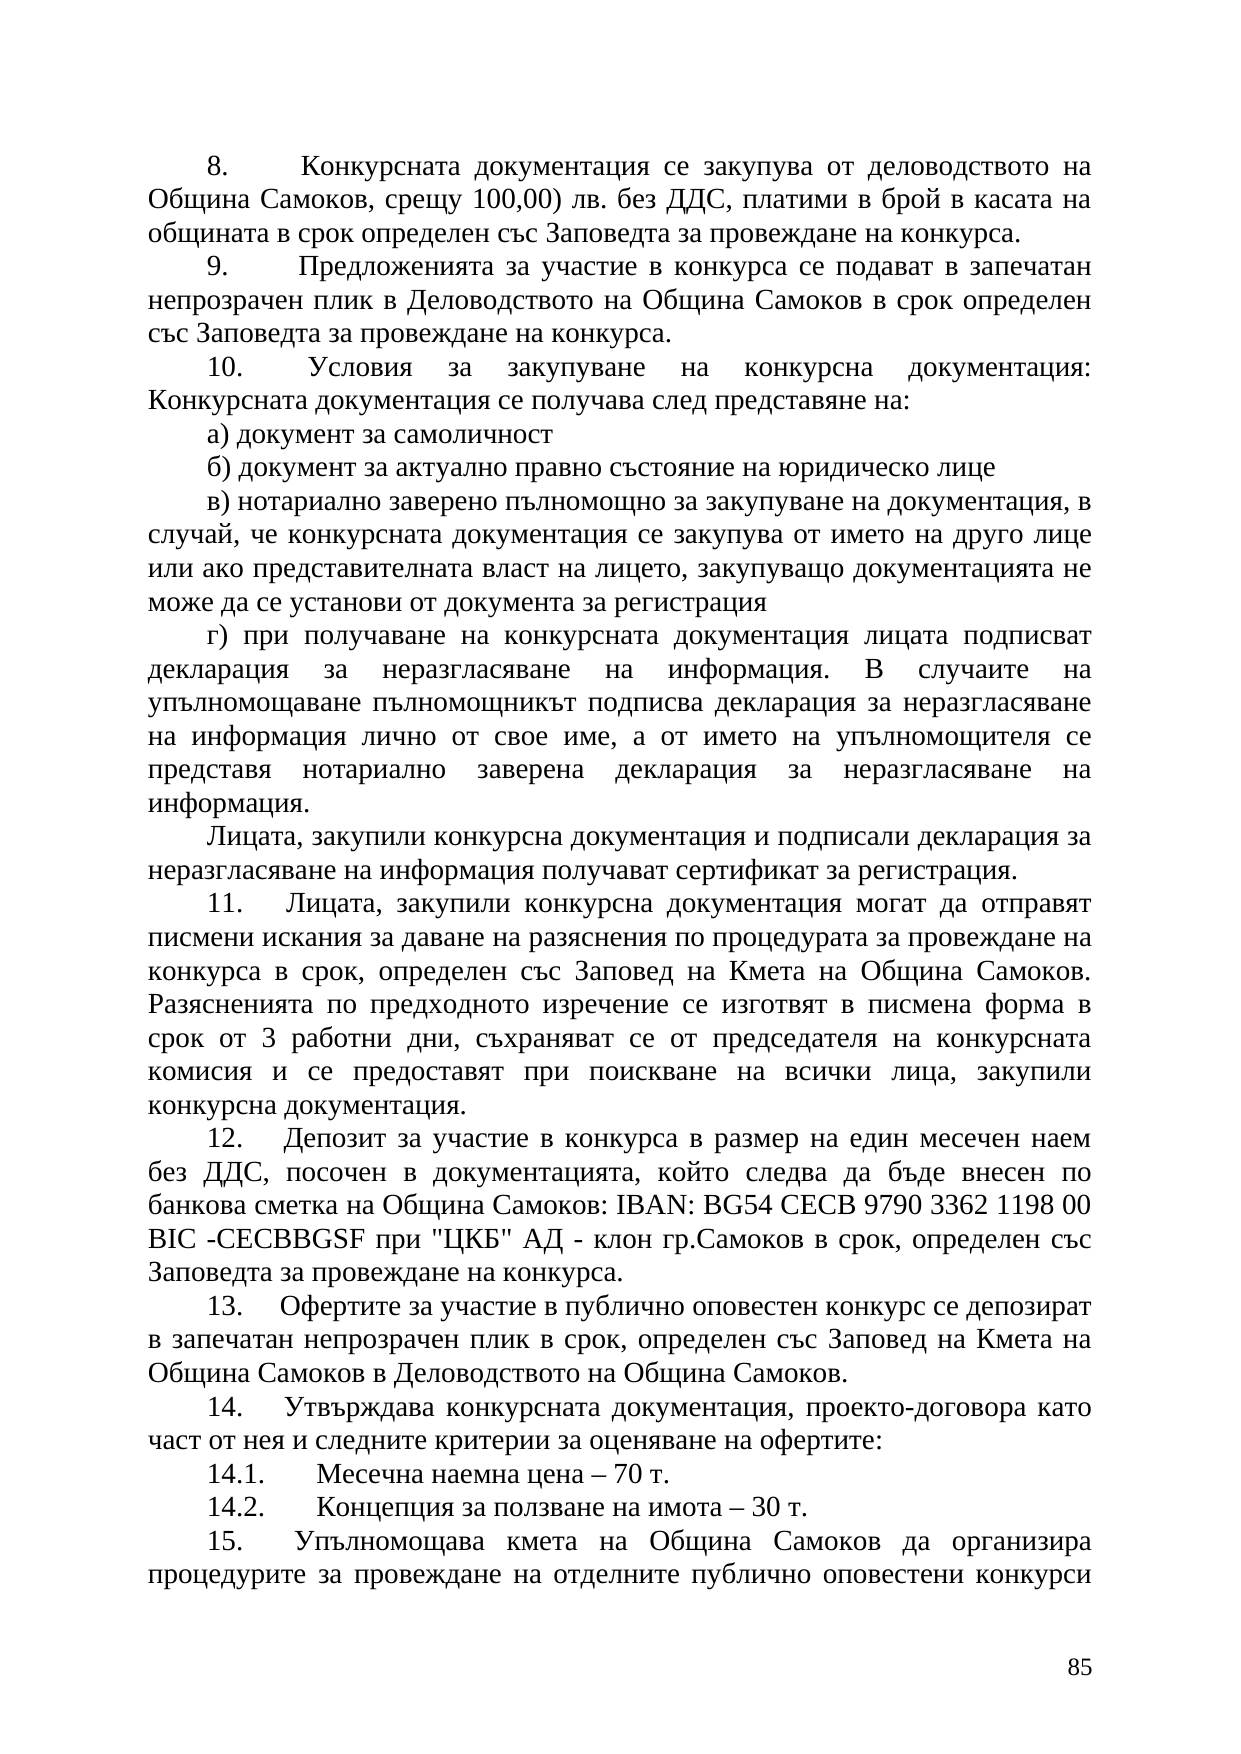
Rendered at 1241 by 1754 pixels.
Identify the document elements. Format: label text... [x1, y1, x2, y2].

text 11. Лицата, закупили конкурсна документация могат да отправят писмени искания за даване на разяснения по процедурата за провеждане на конкурса в срок, определен със Заповед на Кмета на Община Самоков. Разясненията по предходното изречение се изготвят в писмена форма в срок от 3 работни дни, съхраняват се от председателя на конкурсната комисия и се предоставят при поискване на всички лица, закупили конкурсна документация. [148, 886, 1093, 1120]
text 9. Предложенията за участие в конкурса се подават в запечатан непрозрачен плик в Деловодството на Община Самоков в срок определен със Заповедта за провеждане на конкурса. [148, 248, 1093, 349]
text б) документ за актуално правно състояние на юридическо лице [148, 449, 1093, 483]
text 8. Конкурсната документация се закупува от деловодството на Община Самоков, срещу 100,00) лв. без ДДС, платими в брой в касата на общината в срок определен със Заповедта за провеждане на конкурса. [148, 148, 1093, 248]
text 14.2. Концепция за ползване на имота – 30 т. [148, 1489, 1093, 1523]
text 13. Офертите за участие в публично оповестен конкурс се депозират в запечатан непрозрачен плик в срок, определен със Заповед на Кмета на Община Самоков в Деловодството на Община Самоков. [148, 1288, 1093, 1389]
text 12. Депозит за участие в конкурса в размер на един месечен наем без ДДС, посочен в документацията, който следва да бъде внесен по банкова сметка на Община Самоков: IBAN: BG54 СЕСВ 9790 3362 1198 00 BIC -CECBBGSF при "ЦКБ" АД - клон гр.Самоков в срок, определен със Заповедта за провеждане на конкурса. [148, 1120, 1093, 1288]
text 14.1. Месечна наемна цена – 70 т. [148, 1456, 1093, 1489]
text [148, 1523, 1093, 1590]
text Лицата, закупили конкурсна документация и подписали декларация за неразгласяване на информация получават сертификат за регистрация. [148, 818, 1093, 886]
text в) нотариално заверено пълномощно за закупуване на документация, в случай, че конкурсната документация се закупува от името на друго лице или ако представителната власт на лицето, закупуващо документацията не може да се установи от документа за регистрация [148, 483, 1093, 617]
text 14. Утвърждава конкурсната документация, проекто-договора като част от нея и следните критерии за оценяване на офертите: [148, 1389, 1093, 1456]
text а) документ за самоличност [148, 416, 1093, 449]
text г) при получаване на конкурсната документация лицата подписват декларация за неразгласяване на информация. В случаите на упълномощаване пълномощникът подписва декларация за неразгласяване на информация лично от свое име, а от името на упълномощителя се представя нотариално заверена декларация за неразгласяване на информация. [148, 617, 1093, 818]
text 10. Условия за закупуване на конкурсна документация: Конкурсната документация се получава след представяне на: [148, 349, 1093, 416]
